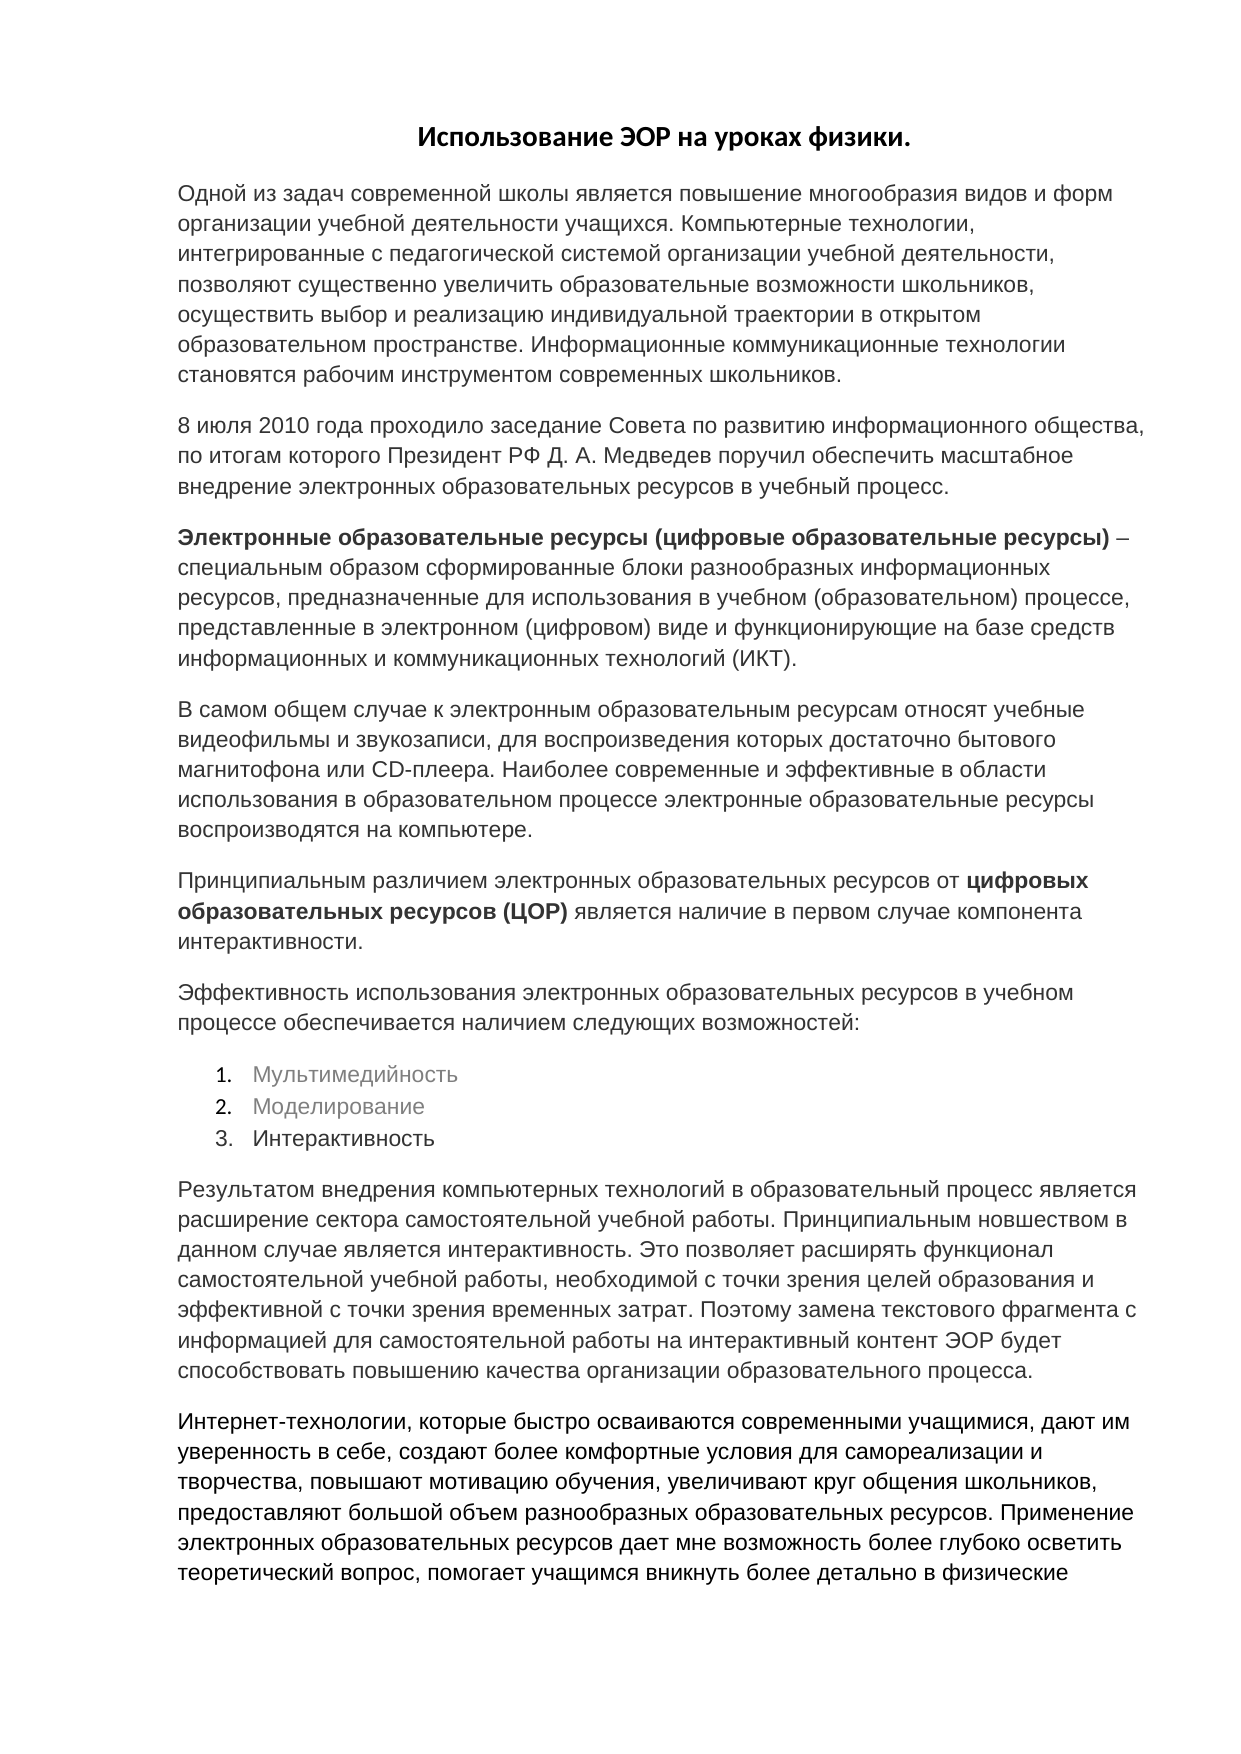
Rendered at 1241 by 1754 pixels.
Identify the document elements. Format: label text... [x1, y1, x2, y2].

text 8 июля 2010 года проходило заседание Совета по развитию информационного общества, по итогам которого Президент РФ Д. А. Медведев поручил обеспечить масштабное внедрение электронных образовательных ресурсов в учебный процесс. [177, 412, 1152, 499]
text Использование ЭОР на уроках физики. [177, 118, 1152, 154]
text Эффективность использования электронных образовательных ресурсов в учебном процессе обеспечивается наличием следующих возможностей: [177, 979, 1152, 1035]
text Одной из задач современной школы является повышение многообразия видов и форм организации учебной деятельности учащихся. Компьютерные технологии, интегрированные с педагогической системой организации учебной деятельности, позволяют существенно увеличить образовательные возможности школьников, осуществить выбор и реализацию индивидуальной траектории в открытом образовательном пространстве. Информационные коммуникационные технологии становятся рабочим инструментом современных школьников. [177, 180, 1152, 387]
text В самом общем случае к электронным образовательным ресурсам относят учебные видеофильмы и звукозаписи, для воспроизведения которых достаточно бытового магнитофона или CD-плеера. Наиболее современные и эффективные в области использования в образовательном процессе электронные образовательные ресурсы воспроизводятся на компьютере. [177, 696, 1152, 843]
list Мультимедийность [215, 1060, 1152, 1088]
text Результатом внедрения компьютерных технологий в образовательный процесс является расширение сектора самостоятельной учебной работы. Принципиальным новшеством в данном случае является интерактивность. Это позволяет расширять функционал самостоятельной учебной работы, необходимой с точки зрения целей образования и эффективной с точки зрения временных затрат. Поэтому замена текстового фрагмента с информацией для самостоятельной работы на интерактивный контент ЭОР будет способствовать повышению качества организации образовательного процесса. [177, 1176, 1152, 1383]
list Интерактивность [215, 1124, 1152, 1151]
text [177, 1408, 1152, 1585]
list Моделирование [215, 1092, 1152, 1120]
text Электронные образовательные ресурсы (цифровые образовательные ресурсы) – специальным образом сформированные блоки разнообразных информационных ресурсов, предназначенные для использования в учебном (образовательном) процессе, представленные в электронном (цифровом) виде и функционирующие на базе средств информационных и коммуникационных технологий (ИКТ). [177, 524, 1152, 671]
text Принципиальным различием электронных образовательных ресурсов от цифровых образовательных ресурсов (ЦОР) является наличие в первом случае компонента интерактивности. [177, 867, 1152, 954]
